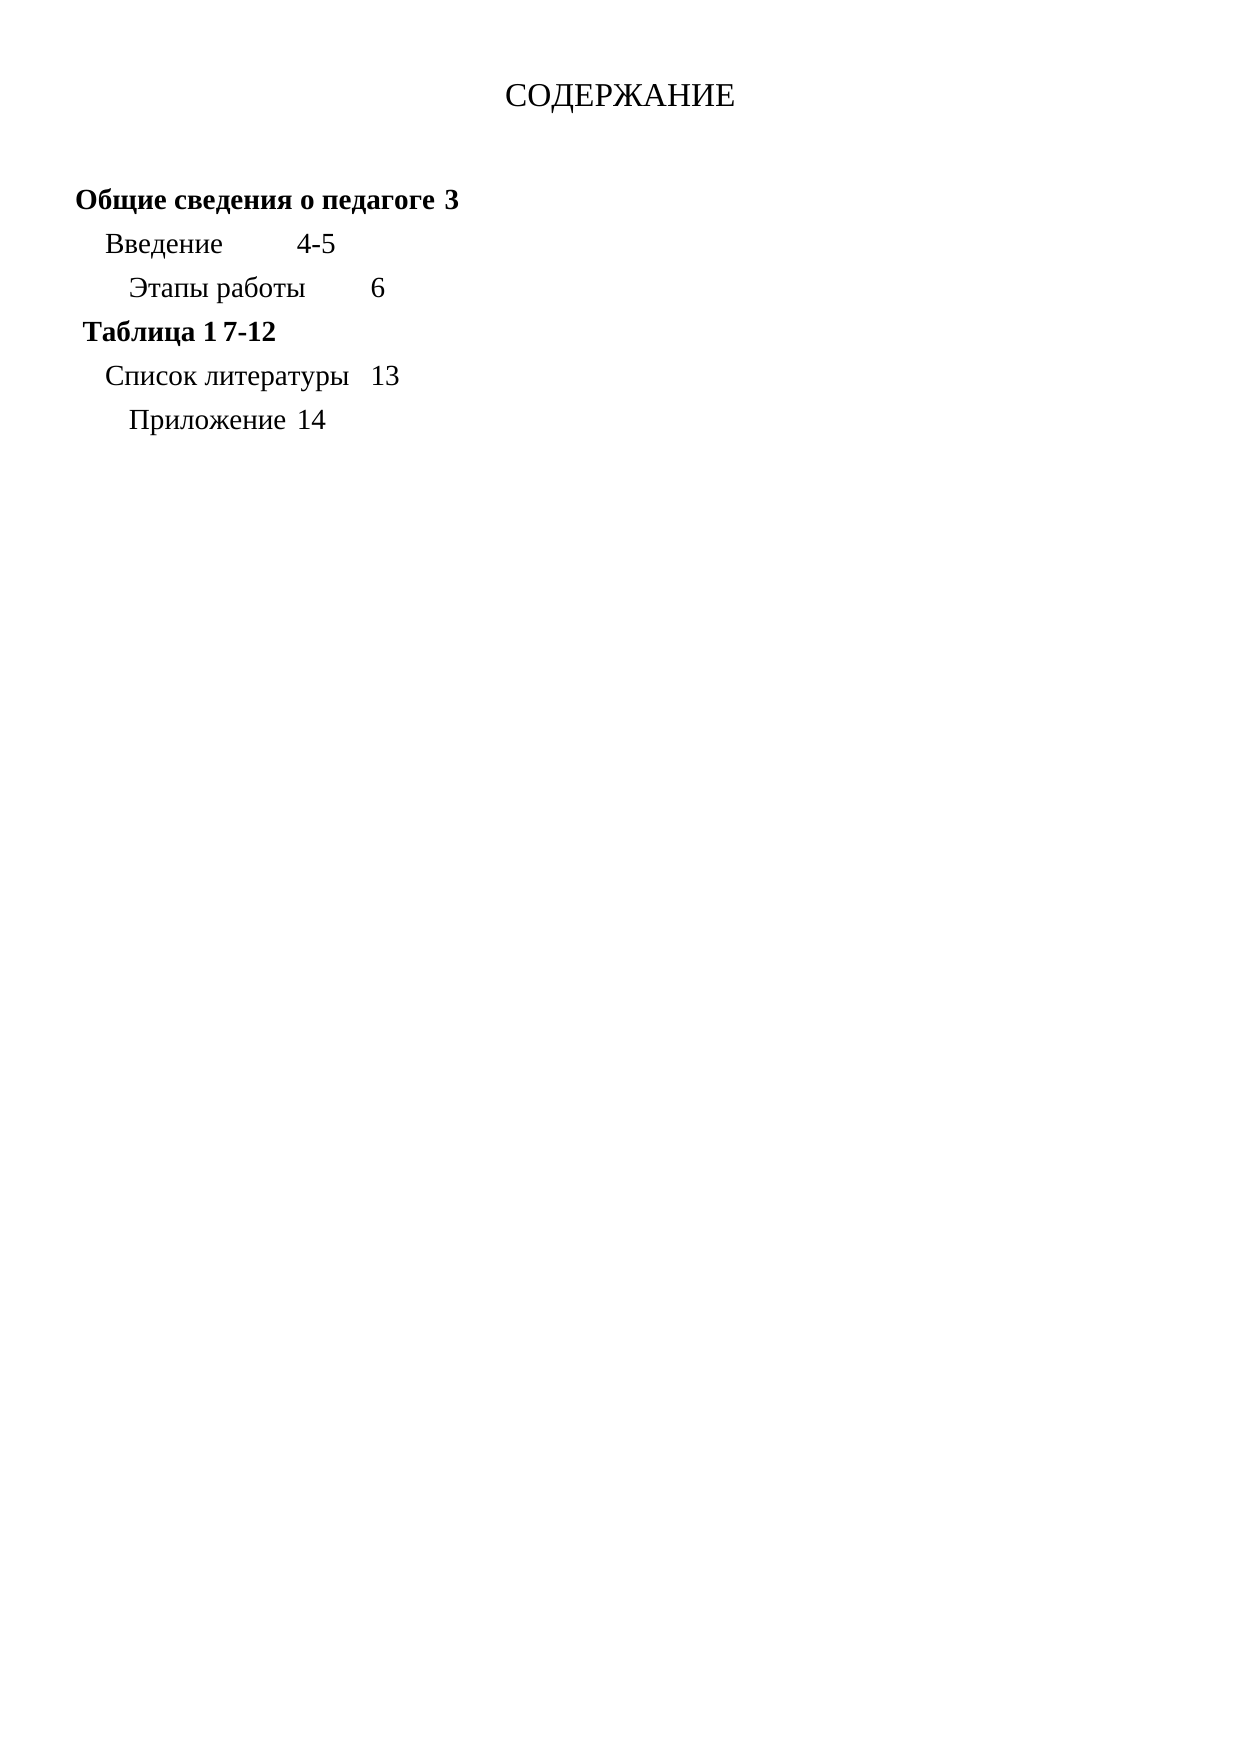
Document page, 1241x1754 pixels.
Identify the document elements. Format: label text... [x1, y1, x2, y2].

text СОДЕРЖАНИЕ [75, 75, 1165, 113]
